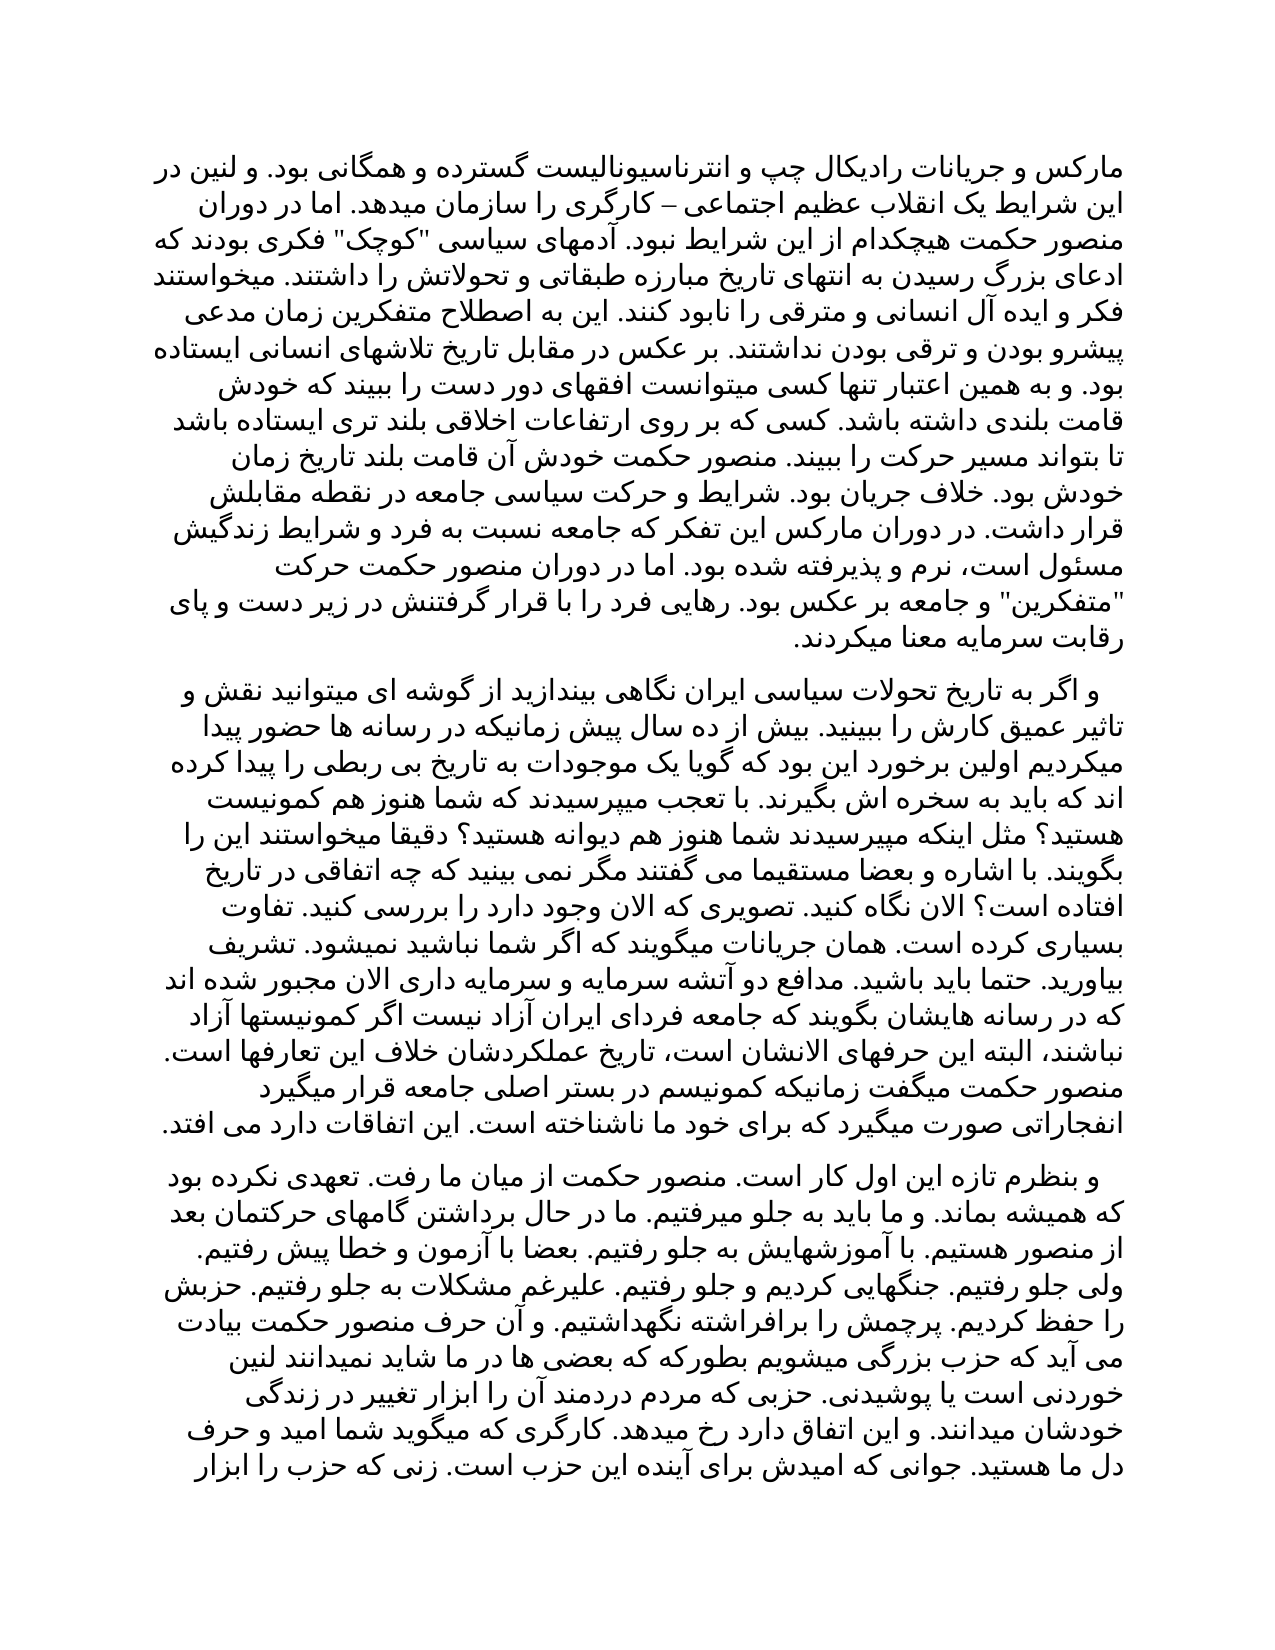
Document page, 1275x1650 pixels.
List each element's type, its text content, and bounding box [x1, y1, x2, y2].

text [150, 1159, 1125, 1482]
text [150, 150, 1125, 653]
text و اگر به تاریخ تحولات سیاسی ایران نگاهی بیندازید از گوشه ای میتوانید نقش و تاثیر عمیق کارش را ببینید. بیش از ده سال پیش زمانیکه در رسانه ها حضور پیدا میکردیم اولین برخورد این بود که گویا یک موجودات به تاریخ بی ربطی را پیدا کرده اند که باید به سخره اش بگیرند. با تعجب میپرسیدند که شما هنوز هم کمونیست هستید؟ مثل اینکه مپیرسیدند شما هنوز هم دیوانه هستید؟ دقیقا میخواستند این را بگویند. با اشاره و بعضا مستقیما می گفتند مگر نمی بینید که چه اتفاقی در تاریخ افتاده است؟ الان نگاه کنید. تصویری که الان وجود دارد را بررسی کنید. تفاوت بسیاری کرده است. همان جریانات میگویند که اگر شما نباشید نمیشود. تشریف بیاورید. حتما باید باشید. مدافع دو آتشه سرمایه و سرمایه داری الان مجبور شده اند که در رسانه هایشان بگویند که جامعه فردای ایران آزاد نیست اگر کمونیستها آزاد نباشند، البته این حرفهای الانشان است، تاریخ عملکردشان خلاف این تعارفها است. منصور حکمت میگفت زمانیکه کمونیسم در بستر اصلی جامعه قرار میگیرد انفجاراتی صورت میگیرد که برای خود ما ناشناخته است. این اتفاقات دارد می افتد. [150, 673, 1125, 1140]
